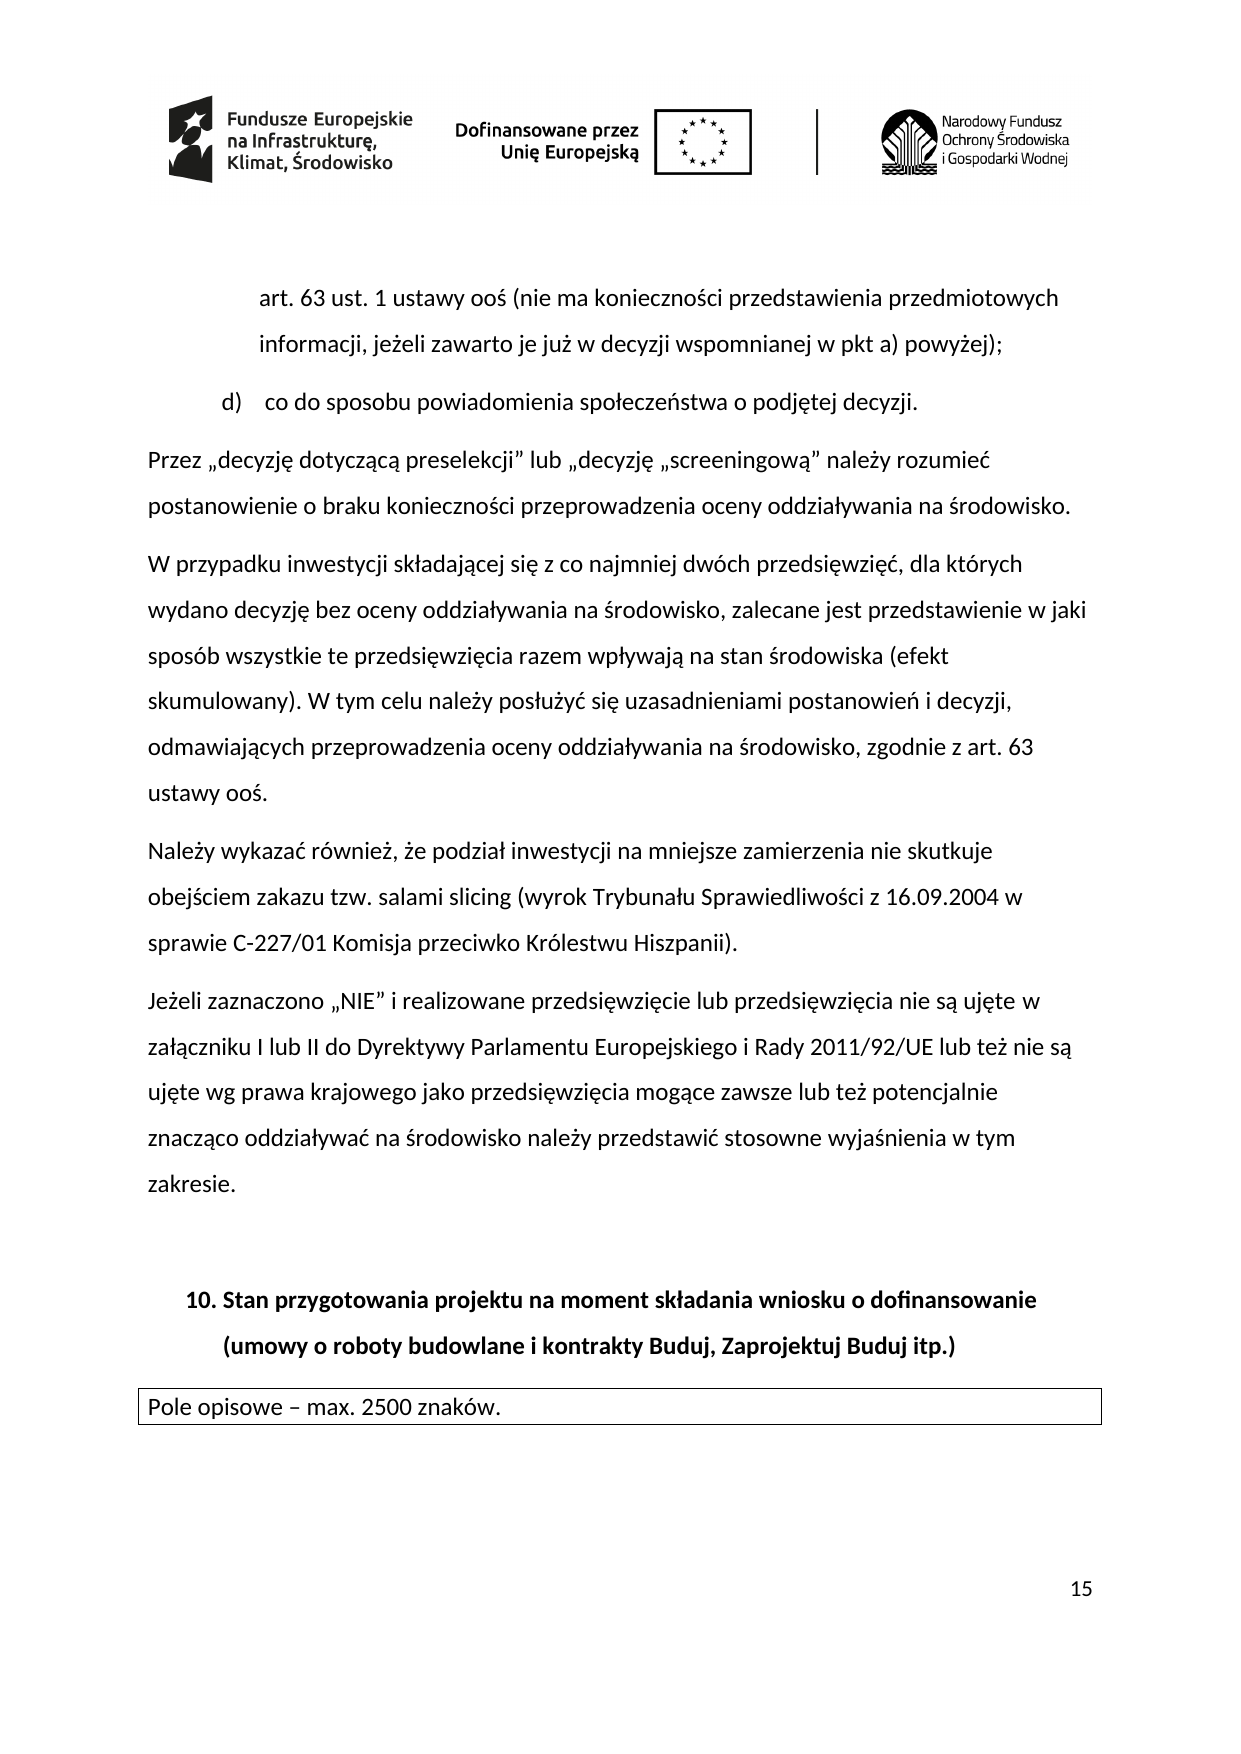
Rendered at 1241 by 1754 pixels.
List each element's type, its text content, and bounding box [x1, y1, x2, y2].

picture [147, 73, 1093, 205]
list co do sposobu powiadomienia społeczeństwa o podjętej decyzji. [221, 386, 1093, 417]
text Przez „decyzję dotyczącą preselekcji” lub „decyzję „screeningową” należy rozumieć postanowienie o braku konieczności przeprowadzenia oceny oddziaływania na środowisko. [148, 444, 1093, 521]
text Należy wykazać również, że podział inwestycji na mniejsze zamierzenia nie skutkuje obejściem zakazu tzw. salami slicing (wyrok Trybunału Sprawiedliwości z 16.09.2004 w sprawie C-227/01 Komisja przeciwko Królestwu Hiszpanii). [148, 835, 1093, 957]
text W przypadku inwestycji składającej się z co najmniej dwóch przedsięwzięć, dla których wydano decyzję bez oceny oddziaływania na środowisko, zalecane jest przedstawienie w jaki sposób wszystkie te przedsięwzięcia razem wpływają na stan środowiska (efekt skumulowany). W tym celu należy posłużyć się uzasadnieniami postanowień i decyzji, odmawiających przeprowadzenia oceny oddziaływania na środowisko, zgodnie z art. 63 ustawy ooś. [148, 548, 1093, 807]
text Jeżeli zaznaczono „NIE” i realizowane przedsięwzięcie lub przedsięwzięcia nie są ujęte w załączniku I lub II do Dyrektywy Parlamentu Europejskiego i Rady 2011/92/UE lub też nie są ujęte wg prawa krajowego jako przedsięwzięcia mogące zawsze lub też potencjalnie znacząco oddziaływać na środowisko należy przedstawić stosowne wyjaśnienia w tym zakresie. [148, 985, 1093, 1198]
list Stan przygotowania projektu na moment składania wniosku o dofinansowanie (umowy o roboty budowlane i kontrakty Buduj, Zaprojektuj Buduj itp.) [185, 1284, 1093, 1361]
text Pole opisowe – max. 2500 znaków. [139, 1389, 1101, 1424]
